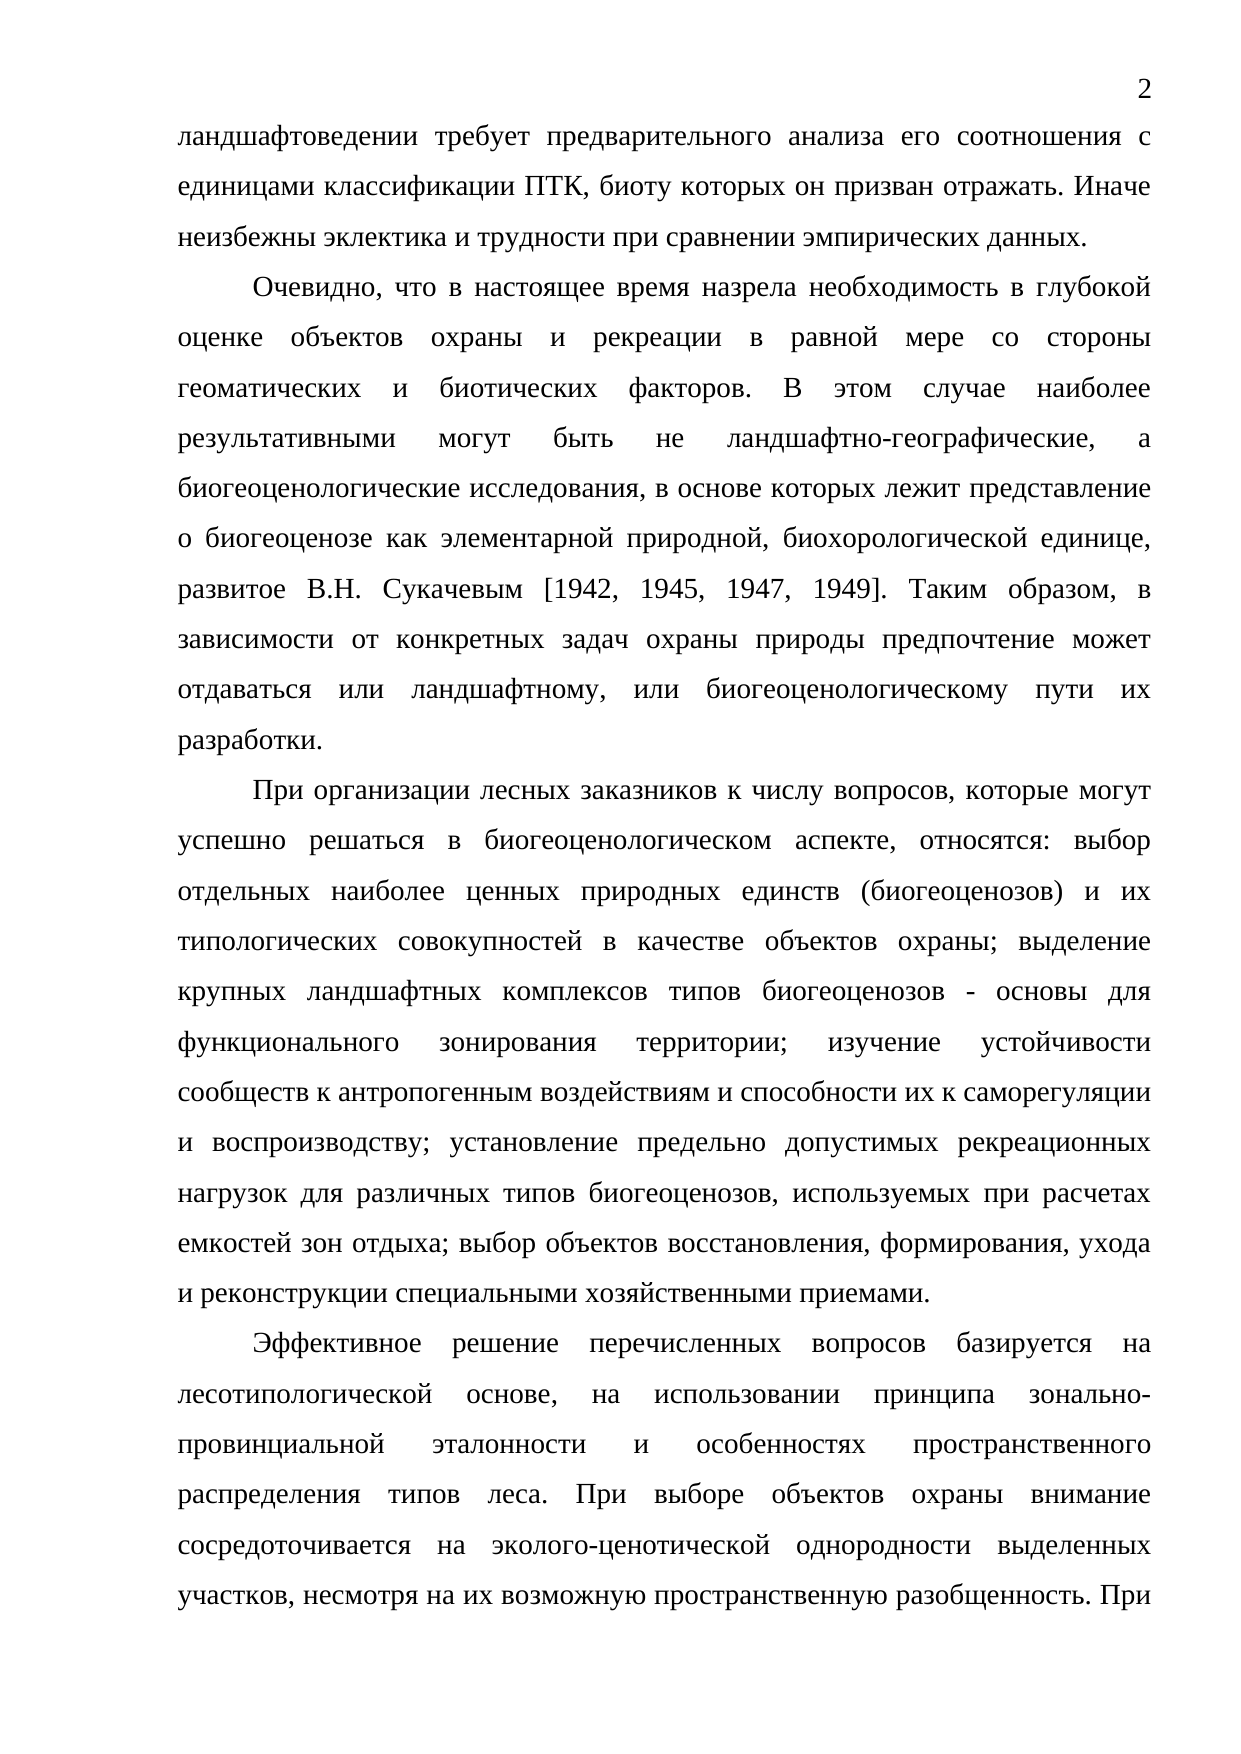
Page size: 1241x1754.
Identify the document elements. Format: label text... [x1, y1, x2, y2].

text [177, 1326, 1152, 1611]
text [177, 118, 1152, 252]
text При организации лесных заказников к числу вопросов, которые могут успешно решаться в биогеоценологическом аспекте, относятся: выбор отдельных наиболее ценных природных единств (биогеоценозов) и их типологических совокупностей в качестве объектов охраны; выделение крупных ландшафтных комплексов типов биогеоценозов - основы для функционального зонирования территории; изучение устойчивости сообществ к антропогенным воздействиям и способности их к саморегуляции и воспроизводству; установление предельно допустимых рекреационных нагрузок для различных типов биогеоценозов, используемых при расчетах емкостей зон отдыха; выбор объектов восстановления, формирования, ухода и реконструкции специальными хозяйственными приемами. [177, 772, 1152, 1309]
text Очевидно, что в настоящее время назрела необходимость в глубокой оценке объектов охраны и рекреации в равной мере со стороны геоматических и биотических факторов. В этом случае наиболее результативными могут быть не ландшафтно-географические, а биогеоценологические исследования, в основе которых лежит представление о биогеоценозе как элементарной природной, биохорологической единице, развитое В.Н. Сукачевым [1942, 1945, 1947, 1949]. Таким образом, в зависимости от конкретных задач охраны природы предпочтение может отдаваться или ландшафтному, или биогеоценологическому пути их разработки. [177, 269, 1152, 755]
